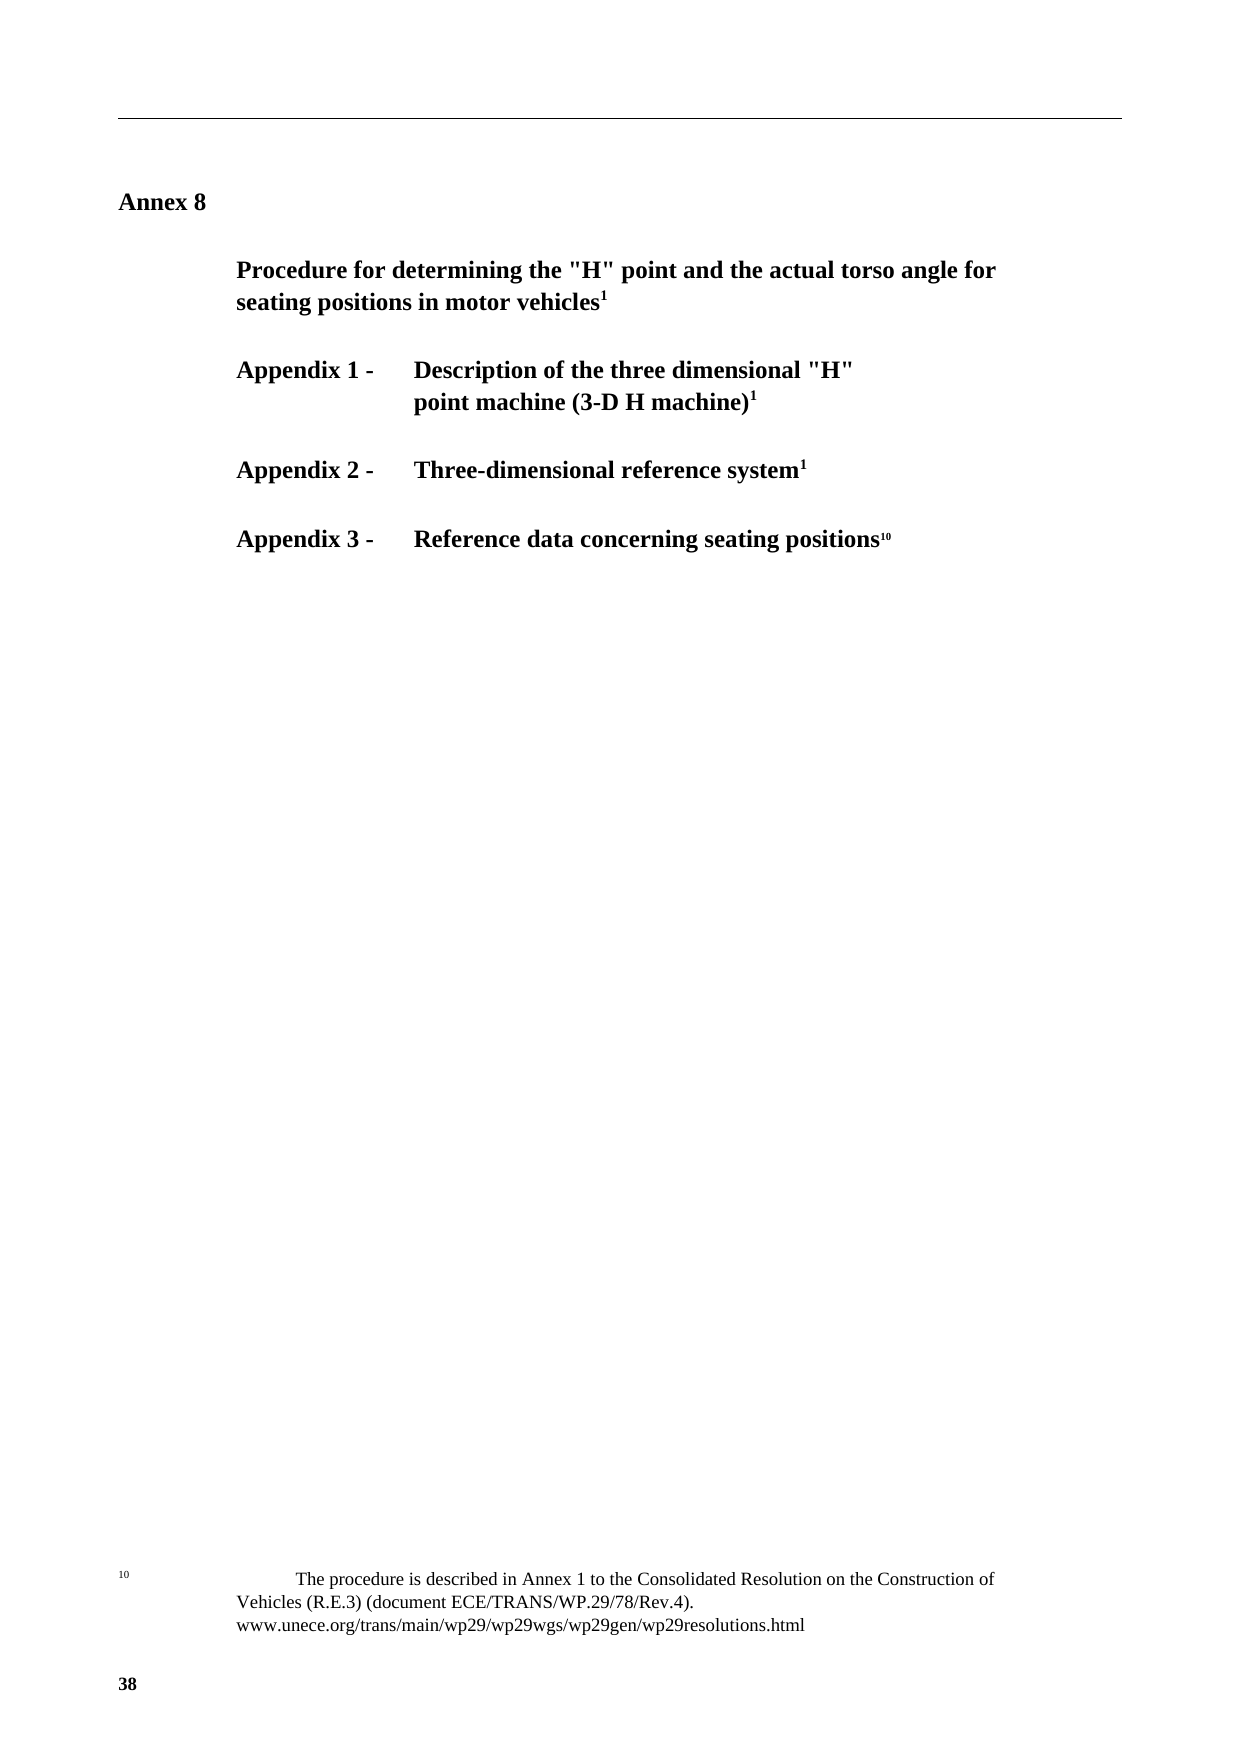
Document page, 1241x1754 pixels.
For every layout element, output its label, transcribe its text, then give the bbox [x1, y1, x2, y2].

text Annex 8 [118, 185, 1004, 216]
text Appendix 1 - Description of the three dimensional "H" point machine (3-D H machine)1 [118, 354, 1004, 416]
text Procedure for determining the "H" point and the actual torso angle for seating positions in motor vehicles1 [118, 254, 1004, 316]
text Appendix 2 - Three-dimensional reference system1 [118, 454, 1004, 485]
text Appendix 3 - Reference data concerning seating positions [118, 523, 1004, 554]
